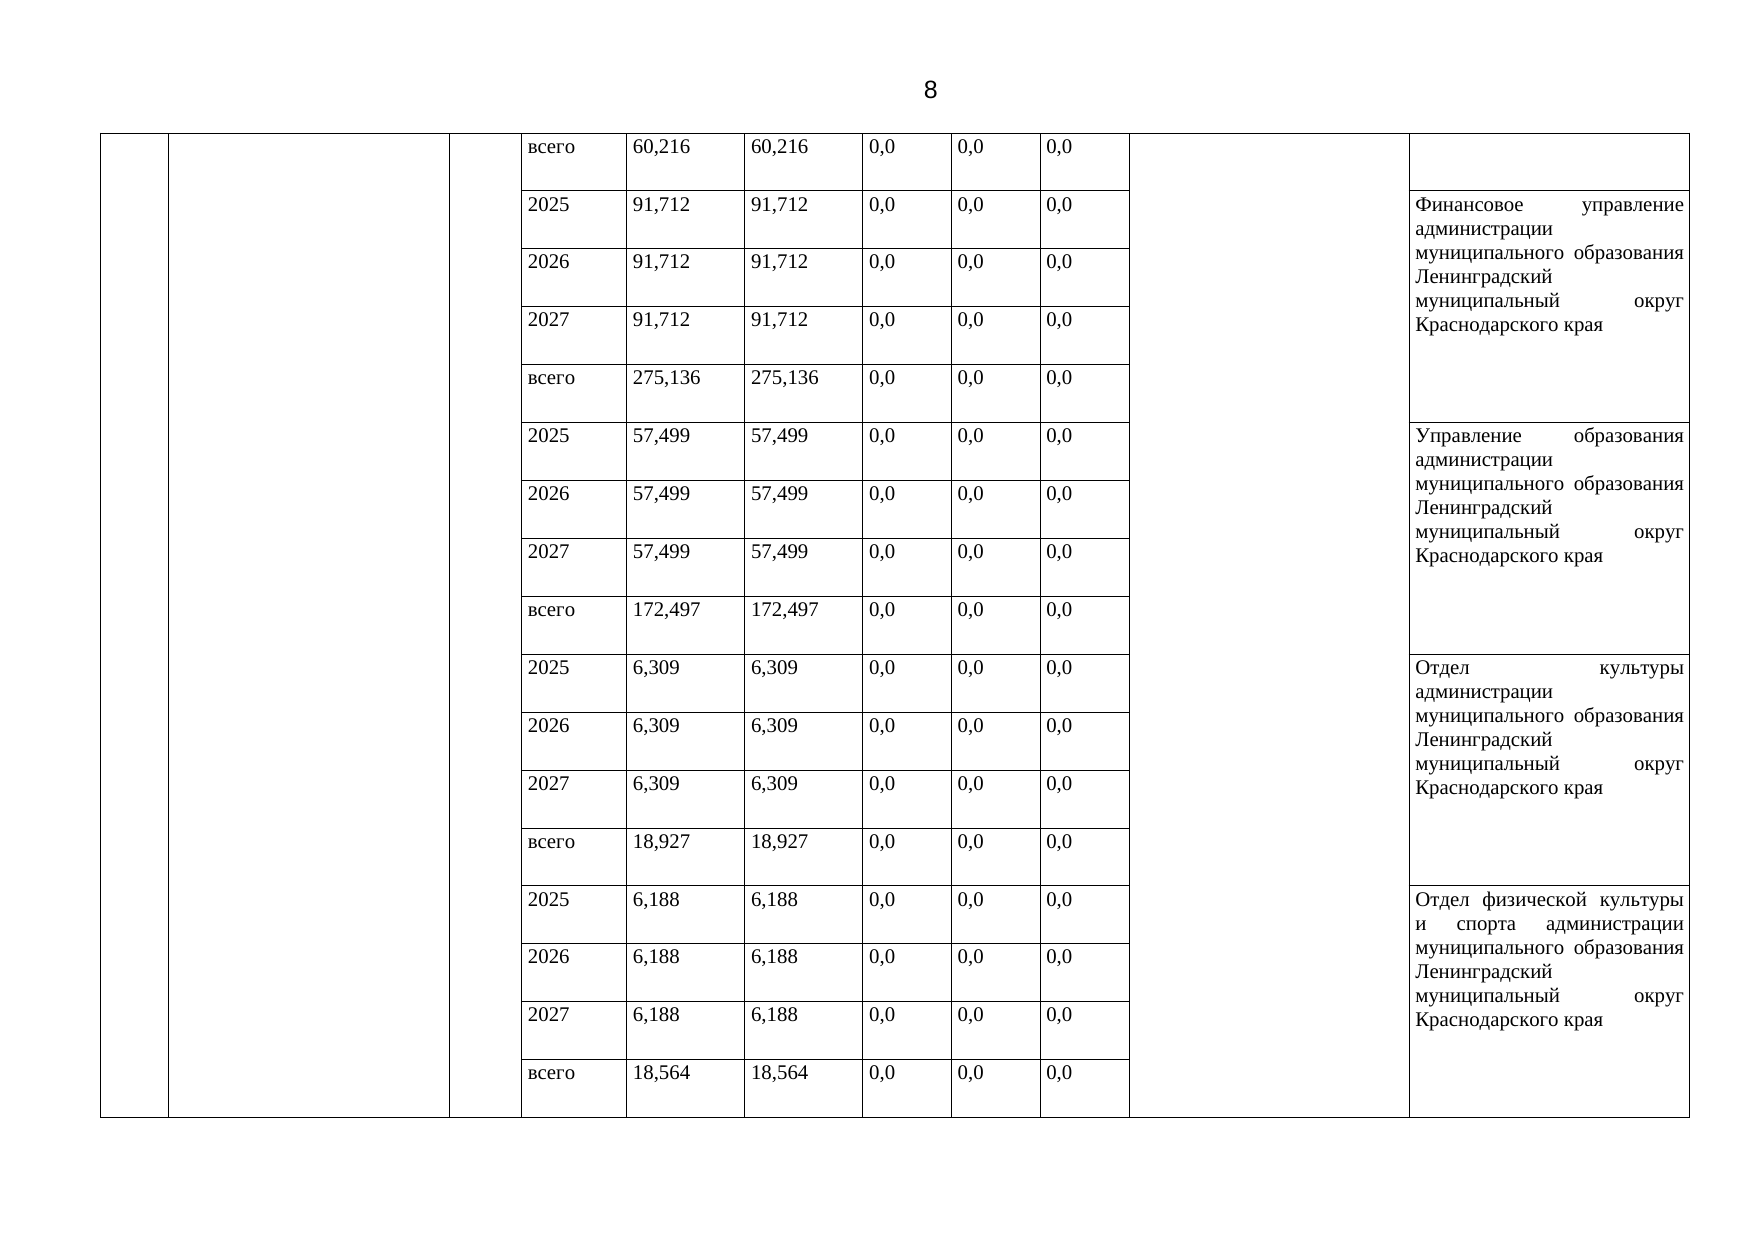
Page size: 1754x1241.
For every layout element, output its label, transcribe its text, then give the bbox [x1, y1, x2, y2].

table_cell 172,497 [627, 597, 744, 654]
table_cell 0,0 [952, 655, 1040, 712]
table_cell Отдел культуры администрации муниципального образования Ленинградский муниципальный округ Краснодарского края [1410, 655, 1689, 885]
table_cell 2027 [522, 307, 626, 364]
table_cell 0,0 [952, 423, 1040, 480]
table_cell 0,0 [863, 191, 951, 248]
table_cell 0,0 [1041, 597, 1129, 654]
table_cell 0,0 [952, 1002, 1040, 1059]
table_cell 0,0 [952, 481, 1040, 538]
table_cell 0,0 [1041, 365, 1129, 422]
table_cell 6,309 [627, 771, 744, 827]
table_cell 0,0 [863, 713, 951, 769]
table_cell 0,0 [1041, 886, 1129, 943]
table_cell 2026 [522, 713, 626, 769]
table_cell 0,0 [1041, 249, 1129, 306]
table_cell 0,0 [1041, 713, 1129, 769]
table_cell 0,0 [1041, 1060, 1129, 1117]
table_cell 91,712 [745, 191, 862, 248]
table_cell 0,0 [952, 829, 1040, 885]
table_cell 6,188 [745, 1002, 862, 1059]
table_cell 6,309 [745, 655, 862, 712]
table_cell 91,712 [627, 249, 744, 306]
table_cell 2025 [522, 886, 626, 943]
table_cell 0,0 [952, 307, 1040, 364]
table_cell 91,712 [745, 249, 862, 306]
table_cell 0,0 [1041, 829, 1129, 885]
table_cell 91,712 [627, 307, 744, 364]
table_cell 0,0 [952, 191, 1040, 248]
table_cell 6,309 [745, 771, 862, 827]
table_cell 0,0 [863, 134, 951, 190]
table_cell 0,0 [863, 249, 951, 306]
table_cell 2025 [522, 191, 626, 248]
table_cell 57,499 [745, 423, 862, 480]
table_cell 0,0 [863, 307, 951, 364]
table_cell 0,0 [863, 423, 951, 480]
table_cell 0,0 [863, 1002, 951, 1059]
table_cell 2027 [522, 539, 626, 596]
table_cell 6,309 [745, 713, 862, 769]
table_cell 18,927 [627, 829, 744, 885]
table_cell 0,0 [952, 597, 1040, 654]
table_cell 18,564 [745, 1060, 862, 1117]
table_cell всего [522, 134, 626, 190]
table_cell 57,499 [745, 539, 862, 596]
table_cell 18,564 [627, 1060, 744, 1117]
table_cell 0,0 [863, 365, 951, 422]
table_cell 172,497 [745, 597, 862, 654]
table_cell 2025 [522, 655, 626, 712]
table_cell 0,0 [863, 1060, 951, 1117]
table_cell 0,0 [863, 886, 951, 943]
table_cell 0,0 [1041, 539, 1129, 596]
table_cell 0,0 [952, 1060, 1040, 1117]
table_cell 57,499 [745, 481, 862, 538]
table_cell 2027 [522, 1002, 626, 1059]
table_cell 0,0 [1041, 1002, 1129, 1059]
table_cell 91,712 [745, 307, 862, 364]
table_cell 0,0 [952, 365, 1040, 422]
table_cell 0,0 [952, 771, 1040, 827]
table_cell 57,499 [627, 423, 744, 480]
table_cell 0,0 [952, 944, 1040, 1001]
table_cell всего [522, 829, 626, 885]
table_cell 6,309 [627, 655, 744, 712]
table_cell всего [522, 1060, 626, 1117]
table_cell 6,188 [627, 886, 744, 943]
table_cell 0,0 [1041, 481, 1129, 538]
table_cell 0,0 [1041, 191, 1129, 248]
table_cell 0,0 [952, 249, 1040, 306]
table_cell 6,188 [627, 1002, 744, 1059]
table_cell 0,0 [952, 134, 1040, 190]
table_cell 0,0 [1041, 307, 1129, 364]
table_cell 2026 [522, 249, 626, 306]
table_cell 0,0 [863, 655, 951, 712]
table_cell 0,0 [863, 829, 951, 885]
table_cell 6,309 [627, 713, 744, 769]
table_cell 0,0 [863, 771, 951, 827]
table_cell 6,188 [627, 944, 744, 1001]
table_cell 57,499 [627, 481, 744, 538]
table_cell 0,0 [952, 713, 1040, 769]
table_cell 0,0 [952, 886, 1040, 943]
table_cell 2026 [522, 481, 626, 538]
table_cell 0,0 [1041, 655, 1129, 712]
table_cell 2025 [522, 423, 626, 480]
table_cell всего [522, 597, 626, 654]
table_cell 275,136 [745, 365, 862, 422]
table_cell 0,0 [863, 539, 951, 596]
table_cell 0,0 [1041, 771, 1129, 827]
table_cell 0,0 [1041, 423, 1129, 480]
table_cell 275,136 [627, 365, 744, 422]
table_cell 18,927 [745, 829, 862, 885]
table_cell 0,0 [863, 481, 951, 538]
table_cell Отдел физической культуры и спорта администрации муниципального образования Ленинградский муниципальный округ Краснодарского края [1410, 886, 1689, 1117]
table_cell Финансовое управление администрации муниципального образования Ленинградский муниципальный округ Краснодарского края [1410, 191, 1689, 422]
table_cell 60,216 [745, 134, 862, 190]
table_cell 60,216 [627, 134, 744, 190]
table_cell 6,188 [745, 944, 862, 1001]
table_cell 0,0 [1041, 944, 1129, 1001]
table_cell всего [522, 365, 626, 422]
table_cell Управление образования администрации муниципального образования Ленинградский муниципальный округ Краснодарского края [1410, 423, 1689, 654]
table_cell 2027 [522, 771, 626, 827]
table_cell 0,0 [863, 597, 951, 654]
table_cell 2026 [522, 944, 626, 1001]
table_cell 57,499 [627, 539, 744, 596]
table_cell 0,0 [952, 539, 1040, 596]
table_cell 91,712 [627, 191, 744, 248]
table_cell 0,0 [1041, 134, 1129, 190]
table_cell 0,0 [863, 944, 951, 1001]
table_cell 6,188 [745, 886, 862, 943]
